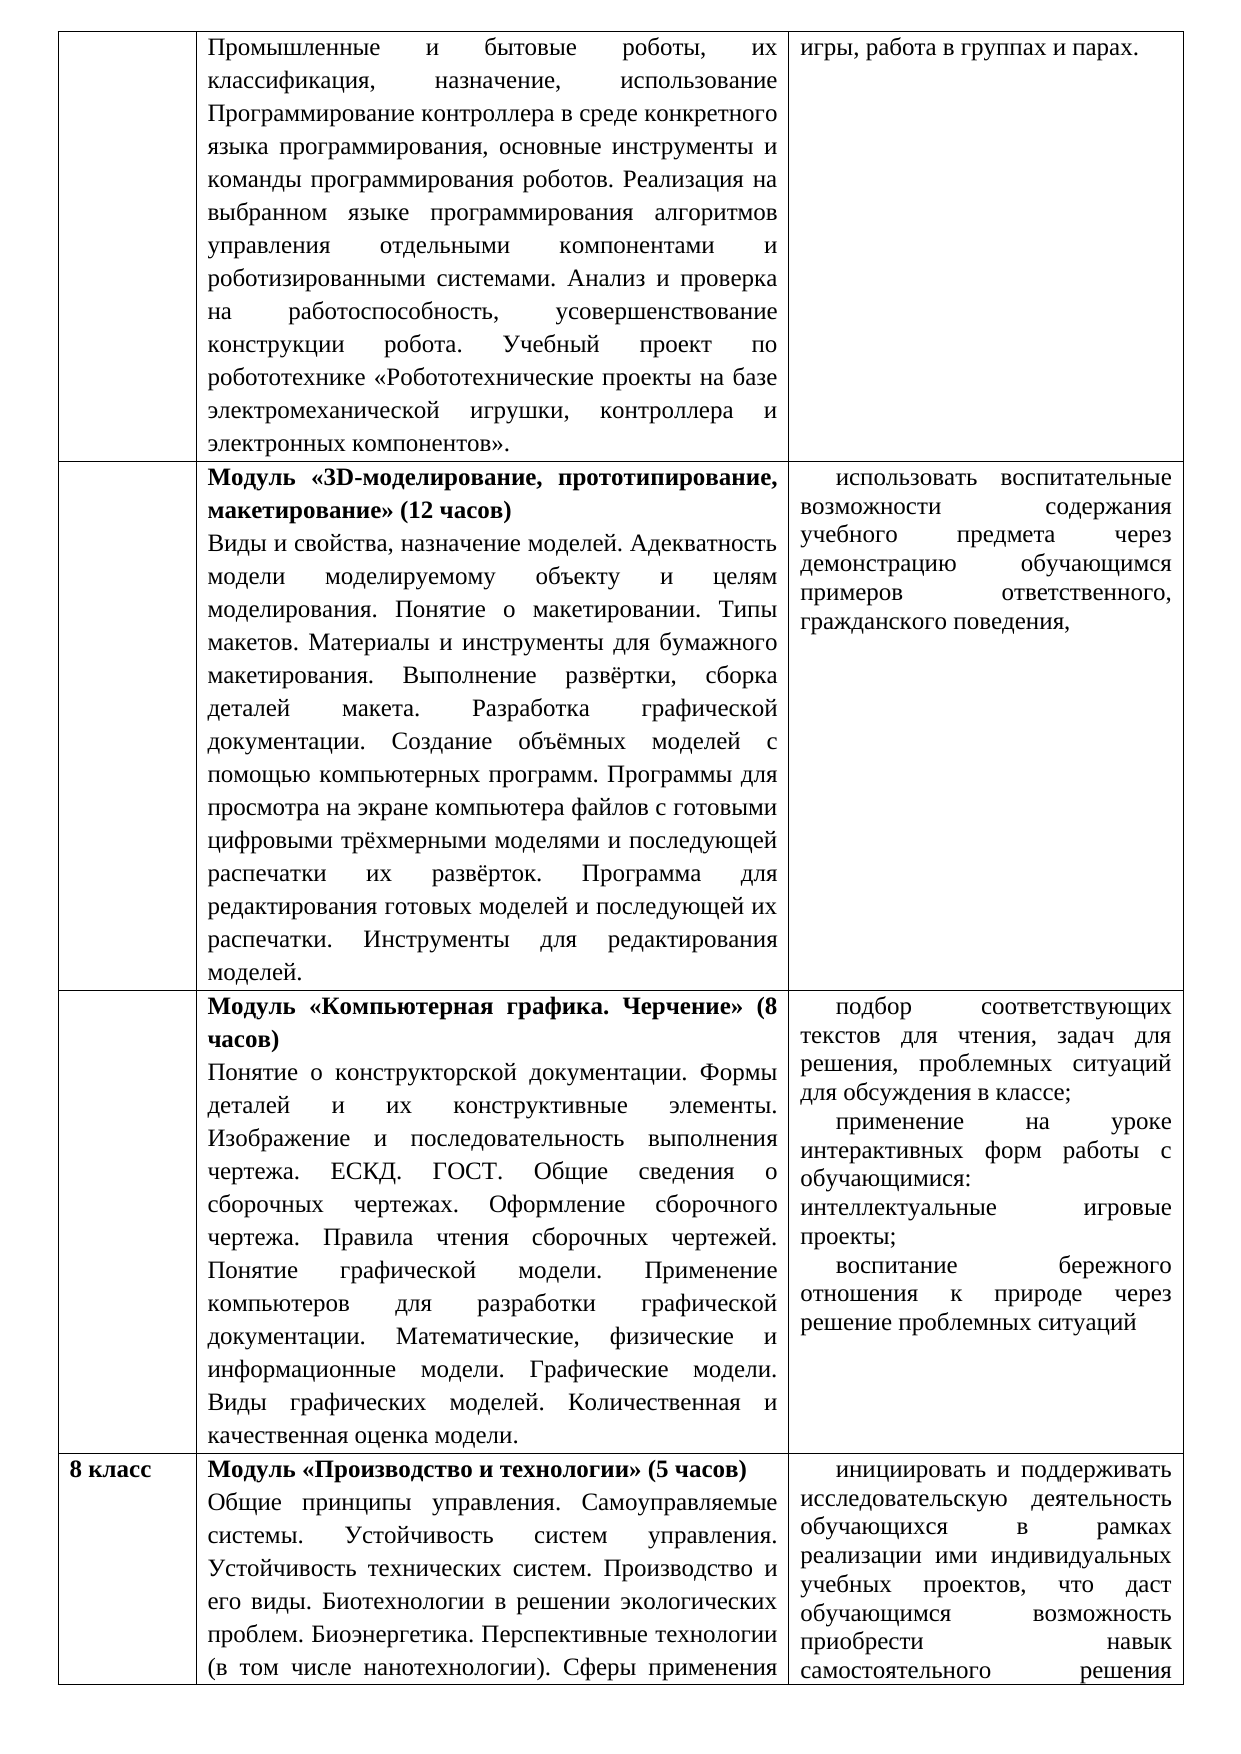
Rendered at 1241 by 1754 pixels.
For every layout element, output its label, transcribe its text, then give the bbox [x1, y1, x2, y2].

table_cell подбор соответствующих текстов для чтения, задач для решения, проблемных ситуаций для обсуждения в классе; применение на уроке интерактивных форм работы с обучающимися: интеллектуальные игровые проекты; воспитание бережного отношения к природе через решение проблемных ситуаций [789, 991, 1183, 1453]
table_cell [197, 1454, 788, 1684]
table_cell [197, 32, 788, 461]
table_cell Модуль «3D-моделирование, прототипирование, макетирование» (12 часов) Виды и свойства, назначение моделей. Адекватность модели моделируемому объекту и целям моделирования. Понятие о макетировании. Типы макетов. Материалы и инструменты для бумажного макетирования. Выполнение развёртки, сборка деталей макета. Разработка графической документации. Создание объёмных моделей с помощью компьютерных программ. Программы для просмотра на экране компьютера файлов с готовыми цифровыми трёхмерными моделями и последующей распечатки их развёрток. Программа для редактирования готовых моделей и последующей их распечатки. Инструменты для редактирования моделей. [197, 462, 788, 990]
table_cell [59, 32, 196, 461]
table_cell использовать воспитательные возможности содержания учебного предмета через демонстрацию обучающимся примеров ответственного, гражданского поведения, [789, 462, 1183, 990]
table_cell [59, 991, 196, 1453]
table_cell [789, 1454, 1183, 1684]
table_cell Модуль «Компьютерная графика. Черчение» (8 часов) Понятие о конструкторской документации. Формы деталей и их конструктивные элементы. Изображение и последовательность выполнения чертежа. ЕСКД. ГОСТ. Общие сведения о сборочных чертежах. Оформление сборочного чертежа. Правила чтения сборочных чертежей. Понятие графической модели. Применение компьютеров для разработки графической документации. Математические, физические и информационные модели. Графические модели. Виды графических моделей. Количественная и качественная оценка модели. [197, 991, 788, 1453]
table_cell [789, 32, 1183, 461]
table_cell [59, 462, 196, 990]
table_cell 8 класс [59, 1454, 196, 1684]
